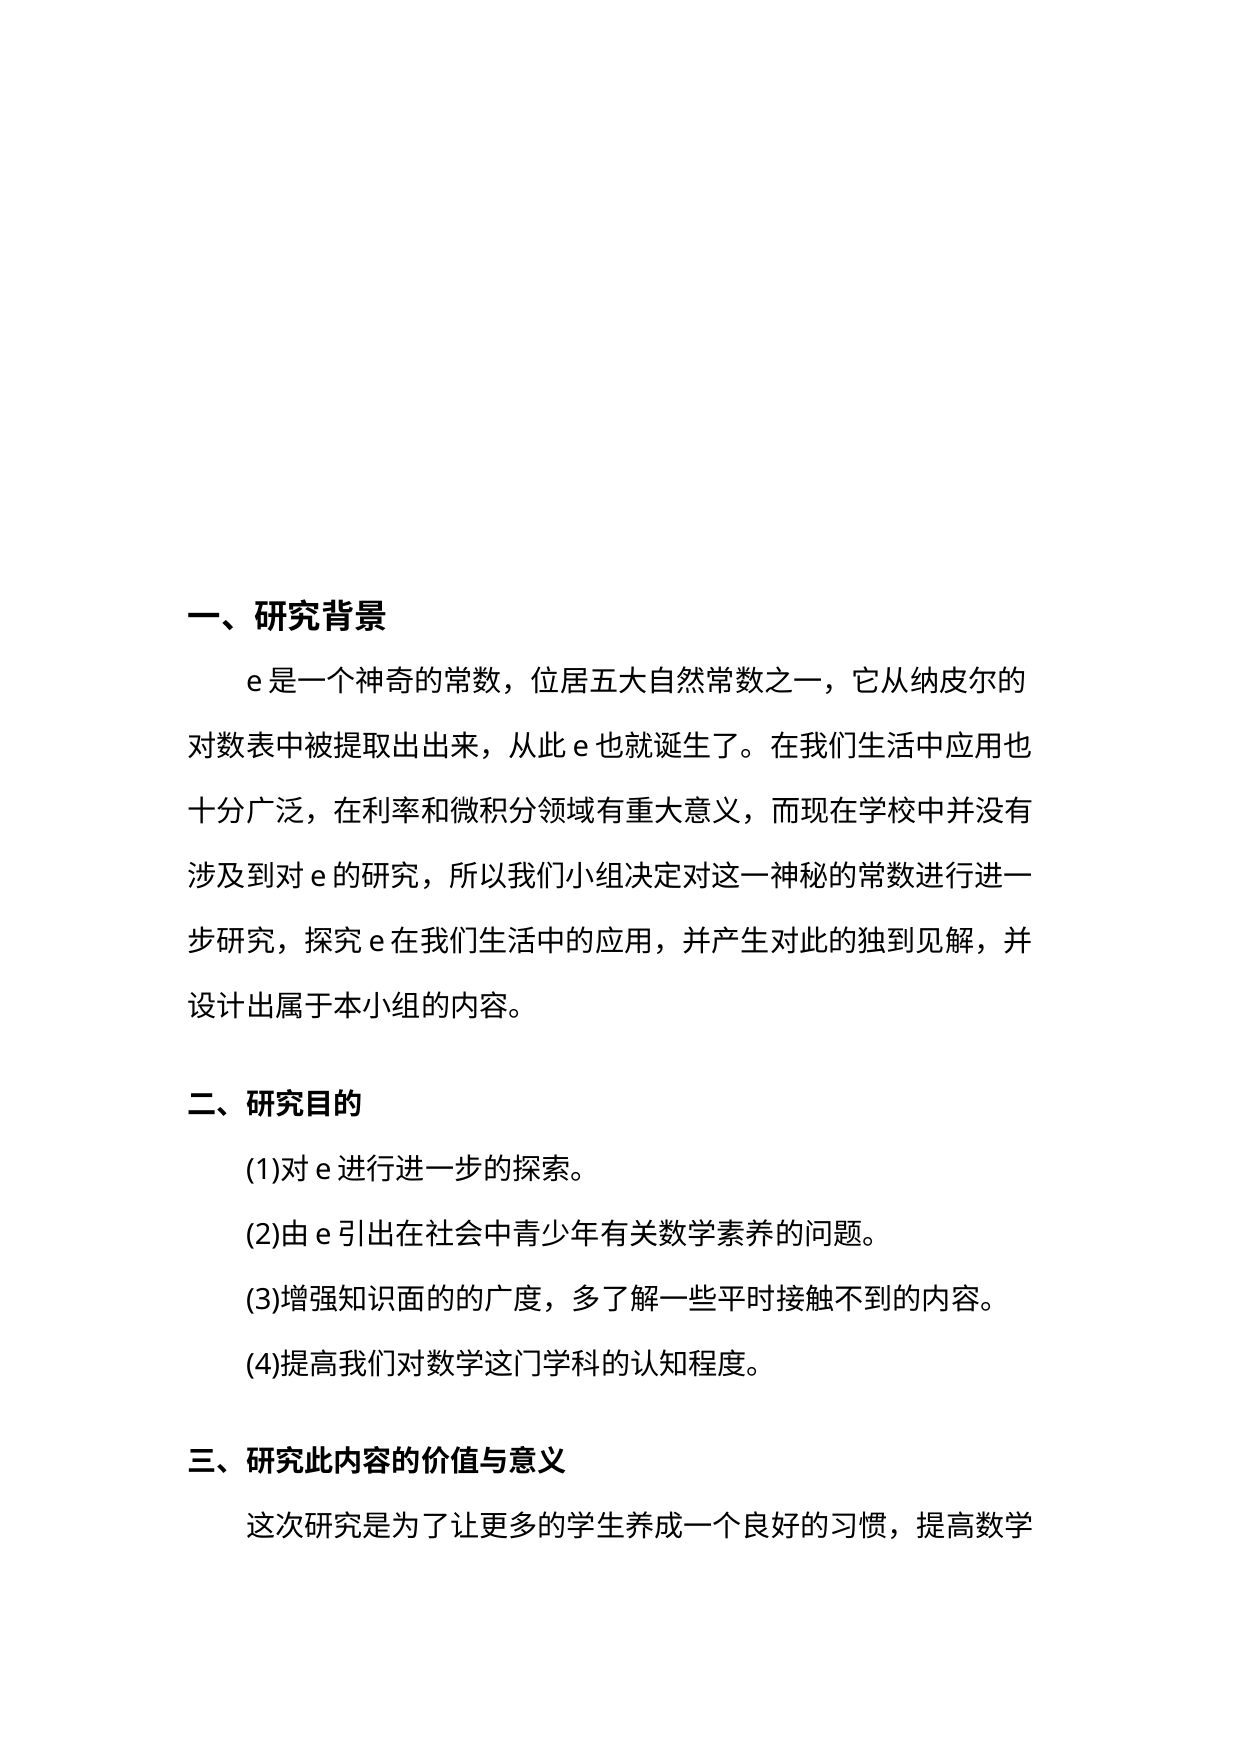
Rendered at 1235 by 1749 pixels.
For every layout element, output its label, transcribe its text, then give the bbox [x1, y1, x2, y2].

text (4)提高我们对数学这门学科的认知程度。 [187, 1329, 1047, 1394]
text e是一个神奇的常数，位居五大自然常数之一，它从纳皮尔的对数表中被提取出出来，从此e也就诞生了。在我们生活中应用也十分广泛，在利率和微积分领域有重大意义，而现在学校中并没有涉及到对e的研究，所以我们小组决定对这一神秘的常数进行进一步研究，探究e在我们生活中的应用，并产生对此的独到见解，并设计出属于本小组的内容。 [187, 647, 1047, 1037]
text (3)增强知识面的的广度，多了解一些平时接触不到的内容。 [187, 1264, 1047, 1329]
text 一、研究背景 [187, 582, 1047, 647]
text 二、研究目的 [187, 1069, 1047, 1134]
text (2)由e引出在社会中青少年有关数学素养的问题。 [187, 1199, 1047, 1264]
text 三、研究此内容的价值与意义 [187, 1427, 1047, 1492]
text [187, 1492, 1047, 1557]
text (1)对e进行进一步的探索。 [187, 1134, 1047, 1199]
